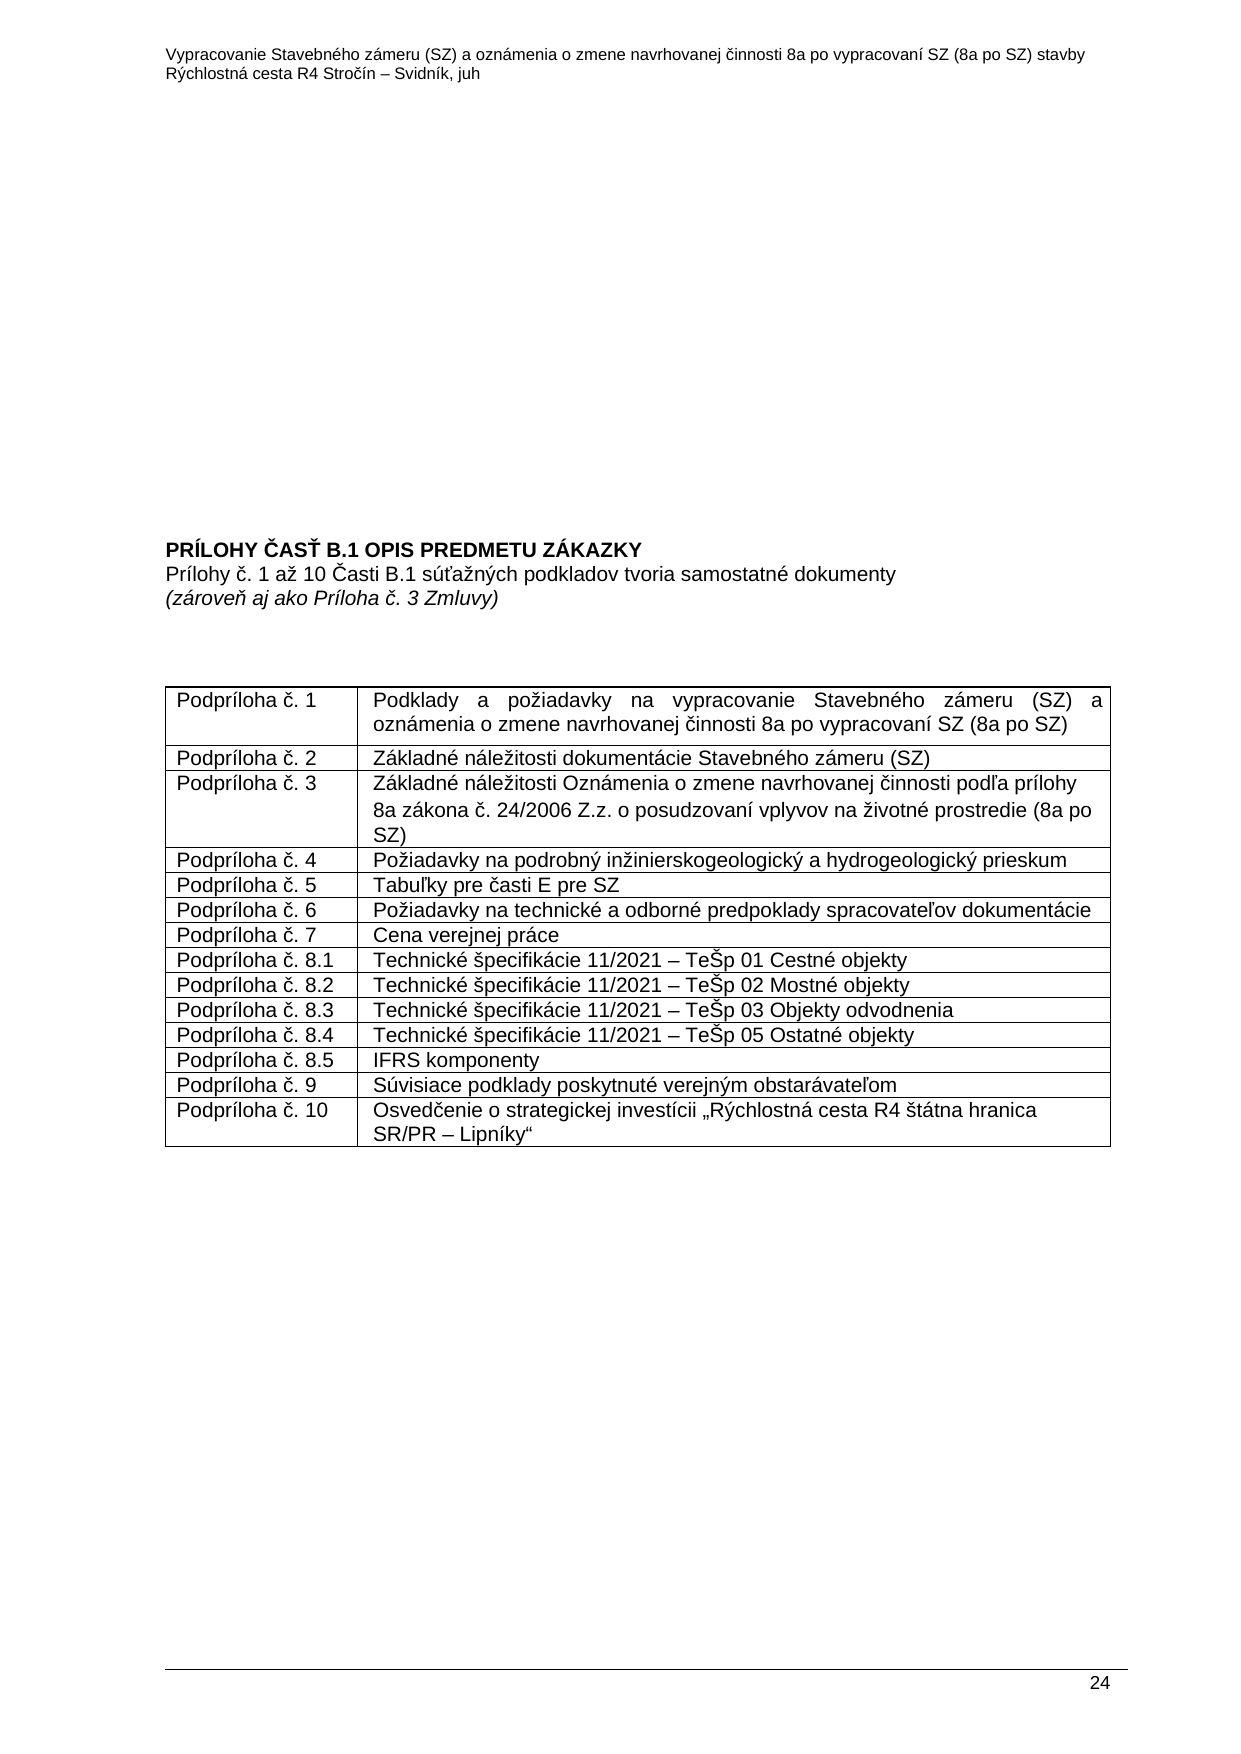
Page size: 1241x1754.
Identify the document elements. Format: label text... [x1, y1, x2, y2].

table_cell Podpríloha č. 5 [166, 873, 357, 897]
table_cell Požiadavky na podrobný inžinierskogeologický a hydrogeologický prieskum [358, 848, 1110, 872]
table_cell Podpríloha č. 8.1 [166, 948, 357, 972]
table_cell Podpríloha č. 6 [166, 898, 357, 922]
table_cell Podpríloha č. 8.5 [166, 1048, 357, 1072]
table_cell Podpríloha č. 9 [166, 1073, 357, 1097]
table_cell Základné náležitosti Oznámenia o zmene navrhovanej činnosti podľa prílohy 8a zákona č. 24/2006 Z.z. o posudzovaní vplyvov na životné prostredie (8a po SZ) [358, 771, 1110, 847]
table_cell Cena verejnej práce [358, 923, 1110, 947]
text PRÍLOHY časť B.1 OPIS PREDMETU ZÁKAZKY [165, 538, 1122, 562]
table_cell IFRS komponenty [358, 1048, 1110, 1072]
table_cell Podpríloha č. 10 [166, 1098, 357, 1146]
table_cell Základné náležitosti dokumentácie Stavebného zámeru (SZ) [358, 746, 1110, 770]
table_cell Súvisiace podklady poskytnuté verejným obstarávateľom [358, 1073, 1110, 1097]
table_cell Technické špecifikácie 11/2021 – TeŠp 05 Ostatné objekty [358, 1023, 1110, 1047]
table_cell Podpríloha č. 2 [166, 746, 357, 770]
table_cell Podpríloha č. 7 [166, 923, 357, 947]
text (zároveň aj ako Príloha č. 3 Zmluvy) [165, 586, 1122, 610]
text Prílohy č. 1 až 10 Časti B.1 súťažných podkladov tvoria samostatné dokumenty [165, 562, 1122, 586]
table_cell Technické špecifikácie 11/2021 – TeŠp 03 Objekty odvodnenia [358, 998, 1110, 1022]
table_cell Podpríloha č. 3 [166, 771, 357, 847]
table_cell Požiadavky na technické a odborné predpoklady spracovateľov dokumentácie [358, 898, 1110, 922]
table_cell Podpríloha č. 8.4 [166, 1023, 357, 1047]
table_cell Podpríloha č. 4 [166, 848, 357, 872]
table_header Podpríloha č. 1 [166, 688, 357, 745]
table_cell Podpríloha č. 8.2 [166, 973, 357, 997]
table_cell Podpríloha č. 8.3 [166, 998, 357, 1022]
table_cell Osvedčenie o strategickej investícii „Rýchlostná cesta R4 štátna hranica SR/PR – Lipníky“ [358, 1098, 1110, 1146]
table_cell Tabuľky pre časti E pre SZ [358, 873, 1110, 897]
table_header Podklady a požiadavky na vypracovanie Stavebného zámeru (SZ) a oznámenia o zmene navrhovanej činnosti 8a po vypracovaní SZ (8a po SZ) [358, 688, 1110, 745]
table_cell Technické špecifikácie 11/2021 – TeŠp 01 Cestné objekty [358, 948, 1110, 972]
table_cell Technické špecifikácie 11/2021 – TeŠp 02 Mostné objekty [358, 973, 1110, 997]
